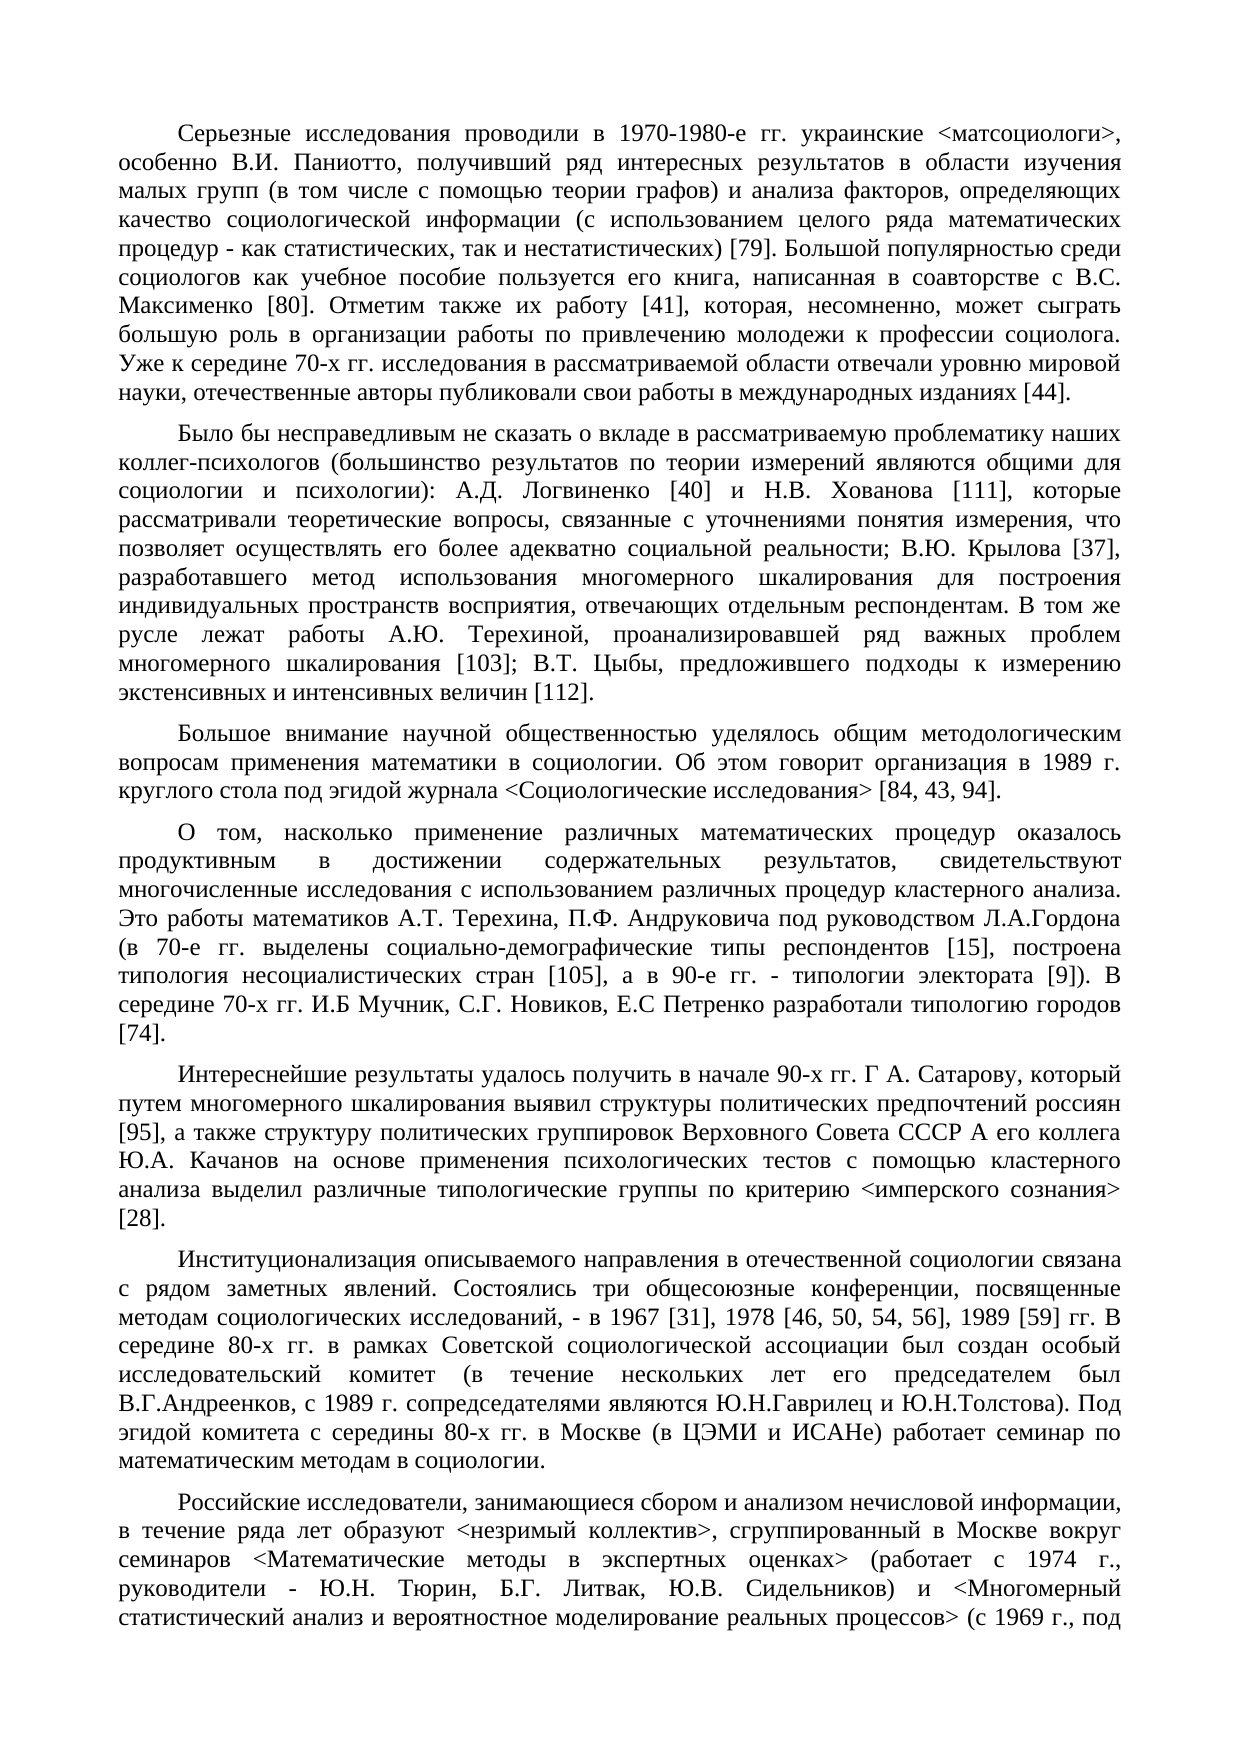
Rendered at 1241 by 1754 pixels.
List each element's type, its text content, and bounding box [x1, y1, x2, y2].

text Было бы несправедливым не сказать о вкладе в рассматриваемую проблематику наших коллег-психологов (большинство результатов по теории измерений являются общими для социологии и психологии): А.Д. Логвиненко [40] и Н.В. Хованова [111], которые рассматривали теоретические вопросы, связанные с уточнениями понятия измерения, что позволяет осуществлять его более адекватно социальной реальности; В.Ю. Крылова [37], разработавшего метод использования многомерного шкалирования для построения индивидуальных пространств восприятия, отвечающих отдельным респондентам. В том же русле лежат работы А.Ю. Терехиной, проанализировавшей ряд важных проблем многомерного шкалирования [103]; В.Т. Цыбы, предложившего подходы к измерению экстенсивных и интенсивных величин [112]. [118, 418, 1122, 706]
text Интереснейшие результаты удалось получить в начале 90-х гг. Г А. Сатарову, который путем многомерного шкалирования выявил структуры политических предпочтений россиян [95], а также структуру политических группировок Верховного Совета СССР А его коллега Ю.А. Качанов на основе применения психологических тестов с помощью кластерного анализа выделил различные типологические группы по критерию <имперского сознания> [28]. [118, 1059, 1122, 1232]
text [118, 1487, 1122, 1631]
text О том, насколько применение различных математических процедур оказалось продуктивным в достижении содержательных результатов, свидетельствуют многочисленные исследования с использованием различных процедур кластерного анализа. Это работы математиков А.Т. Терехина, П.Ф. Андруковича под руководством Л.А.Гордона (в 70-е гг. выделены социально-демографические типы респондентов [15], построена типология несоциалистических стран [105], а в 90-е гг. - типологии электората [9]). В середине 70-х гг. И.Б Мучник, С.Г. Новиков, Е.С Петренко разработали типологию городов [74]. [118, 817, 1122, 1047]
text Большое внимание научной общественностью уделялось общим методологическим вопросам применения математики в социологии. Об этом говорит организация в 1989 г. круглого стола под эгидой журнала <Социологические исследования> [84, 43, 94]. [118, 718, 1122, 804]
text Институционализация описываемого направления в отечественной социологии связана с рядом заметных явлений. Состоялись три общесоюзные конференции, посвященные методам социологических исследований, - в 1967 [31], 1978 [46, 50, 54, 56], 1989 [59] гг. В середине 80-х гг. в рамках Советской социологической ассоциации был создан особый исследовательский комитет (в течение нескольких лет его председателем был В.Г.Андреенков, с 1989 г. сопредседателями являются Ю.Н.Гаврилец и Ю.Н.Толстова). Под эгидой комитета с середины 80-х гг. в Москве (в ЦЭМИ и ИСАНе) работает семинар по математическим методам в социологии. [118, 1244, 1122, 1474]
text Серьезные исследования проводили в 1970-1980-е гг. украинские <матсоциологи>, особенно В.И. Паниотто, получивший ряд интересных результатов в области изучения малых групп (в том числе с помощью теории графов) и анализа факторов, определяющих качество социологической информации (с использованием целого ряда математических процедур - как статистических, так и нестатистических) [79]. Большой популярностью среди социологов как учебное пособие пользуется его книга, написанная в соавторстве с В.С. Максименко [80]. Отметим также их работу [41], которая, несомненно, может сыграть большую роль в организации работы по привлечению молодежи к профессии социолога. Уже к середине 70-х гг. исследования в рассматриваемой области отвечали уровню мировой науки, отечественные авторы публиковали свои работы в международных изданиях [44]. [118, 118, 1122, 406]
